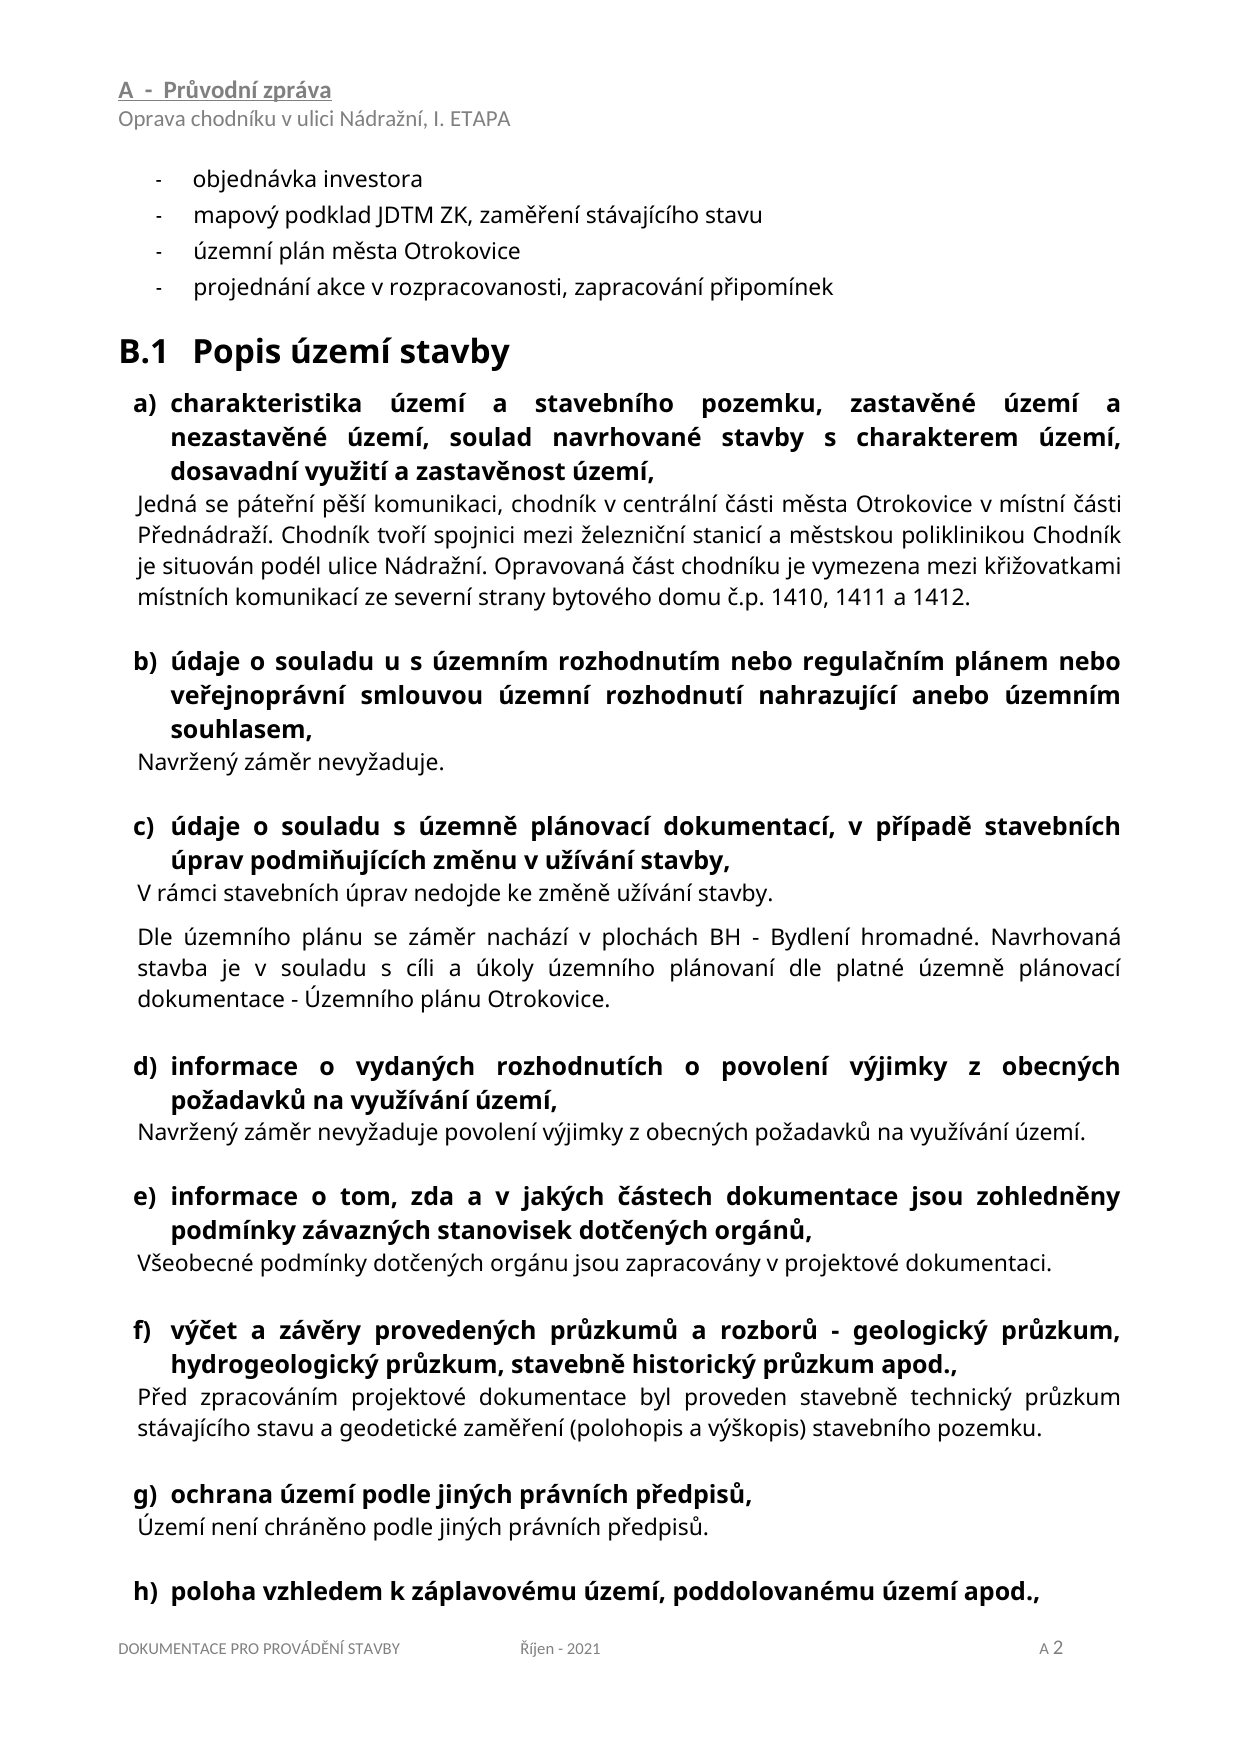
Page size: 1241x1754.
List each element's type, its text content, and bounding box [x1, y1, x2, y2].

list informace o tom, zda a v jakých částech dokumentace jsou zohledněny podmínky závazných stanovisek dotčených orgánů, [133, 1179, 1122, 1247]
list údaje o souladu s územně plánovací dokumentací, v případě stavebních úprav podmiňujících změnu v užívání stavby, [133, 808, 1122, 877]
text B.1 Popis území stavby [118, 327, 1122, 373]
list údaje o souladu u s územním rozhodnutím nebo regulačním plánem nebo veřejnoprávní smlouvou územní rozhodnutí nahrazující anebo územním souhlasem, [133, 644, 1122, 746]
list projednání akce v rozpracovanosti, zapracování připomínek [156, 271, 1122, 302]
list informace o vydaných rozhodnutích o povolení výjimky z obecných požadavků na využívání území, [133, 1048, 1122, 1116]
list objednávka investora [155, 163, 1122, 194]
text Navržený záměr nevyžaduje povolení výjimky z obecných požadavků na využívání území. [137, 1116, 1122, 1148]
list poloha vzhledem k záplavovému území, poddolovanému území apod., [133, 1573, 1122, 1608]
list charakteristika území a stavebního pozemku, zastavěné území a nezastavěné území, soulad navrhované stavby s charakterem území, dosavadní využití a zastavěnost území, [133, 385, 1122, 488]
list výčet a závěry provedených průzkumů a rozborů - geologický průzkum, hydrogeologický průzkum, stavebně historický průzkum apod., [133, 1312, 1122, 1380]
text Navržený záměr nevyžaduje. [137, 746, 1122, 777]
list mapový podklad JDTM ZK, zaměření stávajícího stavu [156, 199, 1122, 230]
text Všeobecné podmínky dotčených orgánu jsou zapracovány v projektové dokumentaci. [137, 1247, 1122, 1278]
text Dle územního plánu se záměr nachází v plochách BH - Bydlení hromadné. Navrhovaná stavba je v souladu s cíli a úkoly územního plánovaní dle platné územně plánovací dokumentace - Územního plánu Otrokovice. [137, 920, 1122, 1014]
text Před zpracováním projektové dokumentace byl proveden stavebně technický průzkum stávajícího stavu a geodetické zaměření (polohopis a výškopis) stavebního pozemku. [137, 1380, 1122, 1443]
list ochrana území podle jiných právních předpisů, [133, 1477, 1122, 1511]
list územní plán města Otrokovice [156, 235, 1122, 266]
text Jedná se páteřní pěší komunikaci, chodník v centrální části města Otrokovice v místní části Přednádraží. Chodník tvoří spojnici mezi železniční stanicí a městskou poliklinikou Chodník je situován podél ulice Nádražní. Opravovaná část chodníku je vymezena mezi křižovatkami místních komunikací ze severní strany bytového domu č.p. 1410, 1411 a 1412. [137, 488, 1122, 613]
text V rámci stavebních úprav nedojde ke změně užívání stavby. [137, 877, 1122, 908]
text Území není chráněno podle jiných právních předpisů. [137, 1511, 1122, 1542]
